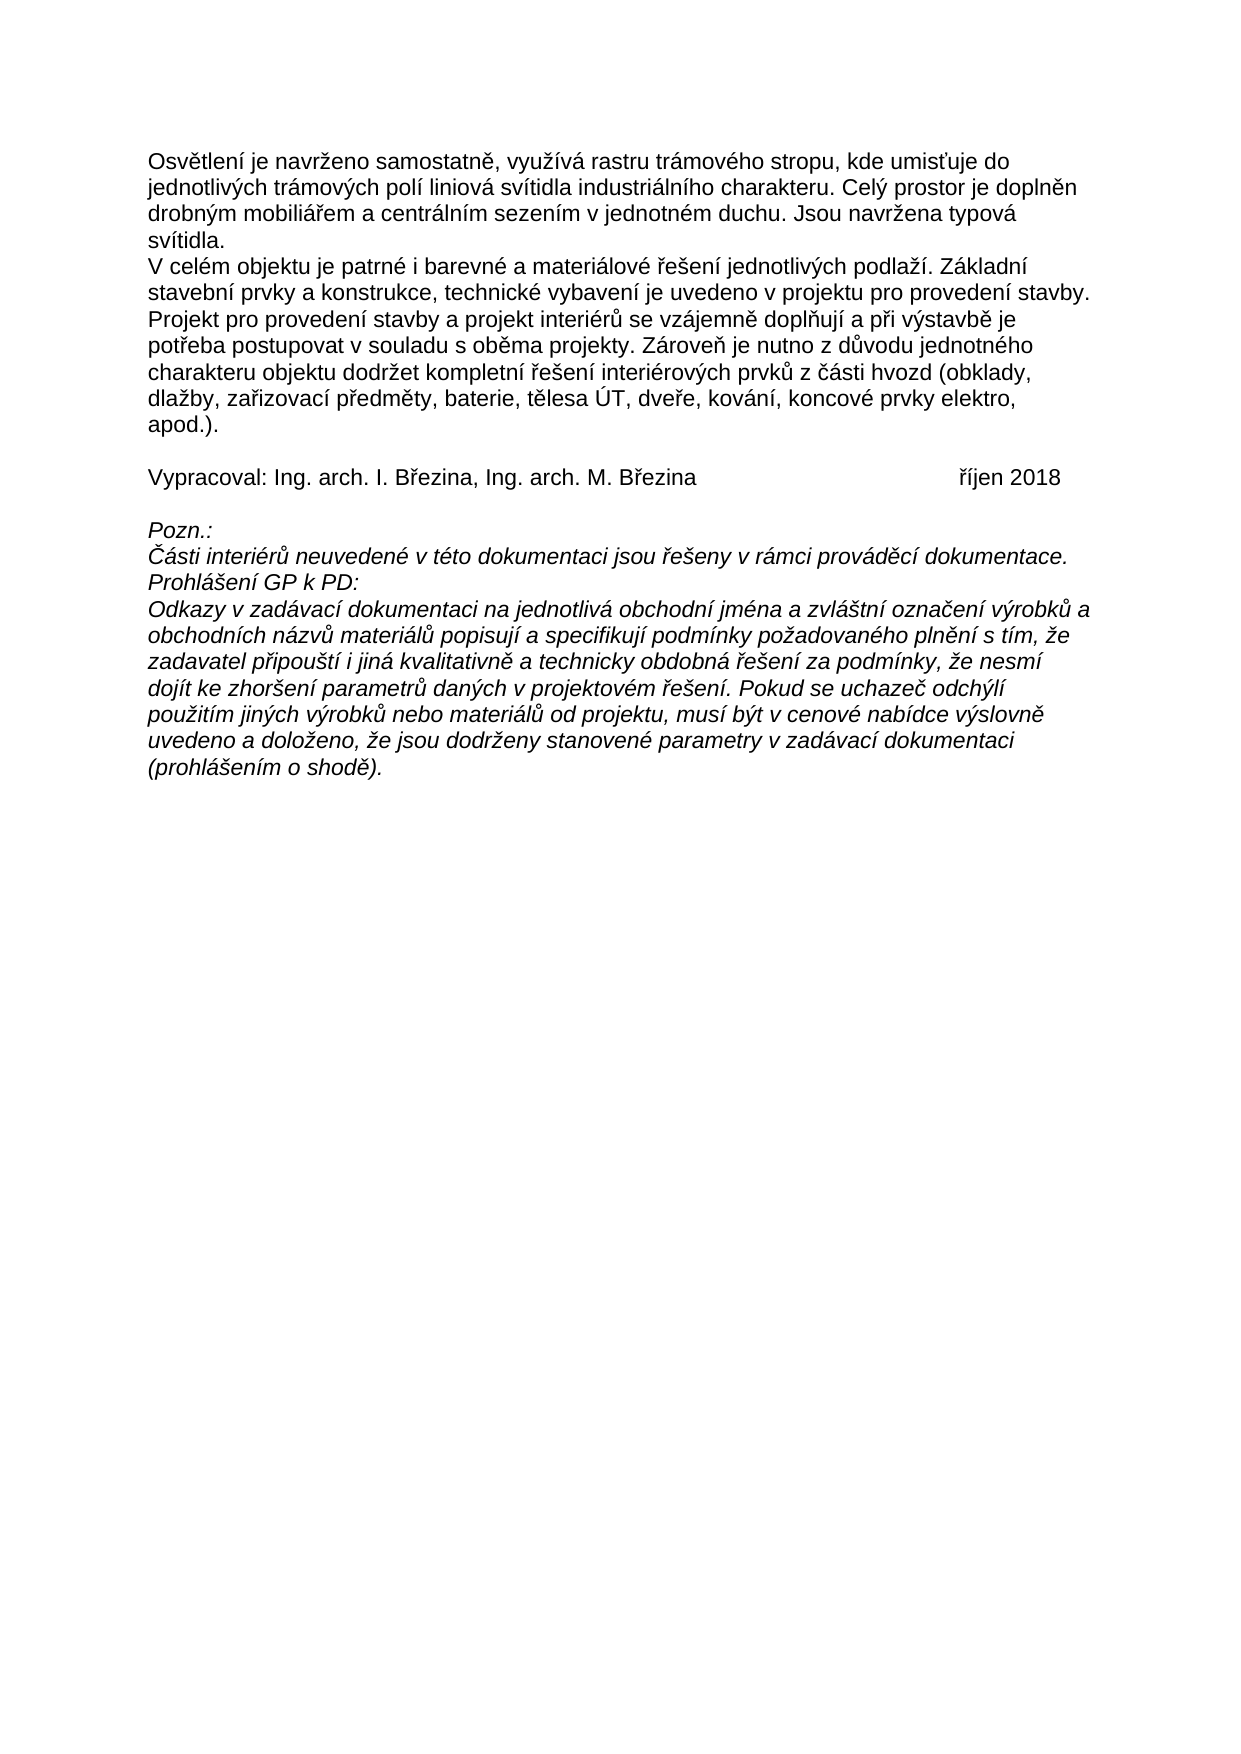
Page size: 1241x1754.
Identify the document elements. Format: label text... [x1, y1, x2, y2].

text Osvětlení je navrženo samostatně, využívá rastru trámového stropu, kde umisťuje do jednotlivých trámových polí liniová svítidla industriálního charakteru. Celý prostor je doplněn drobným mobiliářem a centrálním sezením v jednotném duchu. Jsou navržena typová svítidla. [148, 148, 1093, 253]
text V celém objektu je patrné i barevné a materiálové řešení jednotlivých podlaží. Základní stavební prvky a konstrukce, technické vybavení je uvedeno v projektu pro provedení stavby. [148, 253, 1093, 306]
text Části interiérů neuvedené v této dokumentaci jsou řešeny v rámci prováděcí dokumentace. [148, 543, 1093, 569]
text Vypracoval: Ing. arch. I. Březina, Ing. arch. M. Březina říjen 2018 [148, 464, 1093, 490]
text Pozn.: [148, 517, 1093, 543]
text obchodních názvů materiálů popisují a specifikují podmínky požadovaného plnění s tím, že zadavatel připouští i jiná kvalitativně a technicky obdobná řešení za podmínky, že nesmí dojít ke zhoršení parametrů daných v projektovém řešení. Pokud se uchazeč odchýlí použitím jiných výrobků nebo materiálů od projektu, musí být v cenové nabídce výslovně uvedeno a doloženo, že jsou dodrženy stanovené parametry v zadávací dokumentaci (prohlášením o shodě). [148, 622, 1093, 780]
text Projekt pro provedení stavby a projekt interiérů se vzájemně doplňují a při výstavbě je potřeba postupovat v souladu s oběma projekty. Zároveň je nutno z důvodu jednotného charakteru objektu dodržet kompletní řešení interiérových prvků z části hvozd (obklady, dlažby, zařizovací předměty, baterie, tělesa ÚT, dveře, kování, koncové prvky elektro, apod.). [148, 306, 1093, 437]
text Odkazy v zadávací dokumentaci na jednotlivá obchodní jména a zvláštní označení výrobků a [148, 596, 1093, 622]
text Prohlášení GP k PD: [148, 569, 1093, 596]
